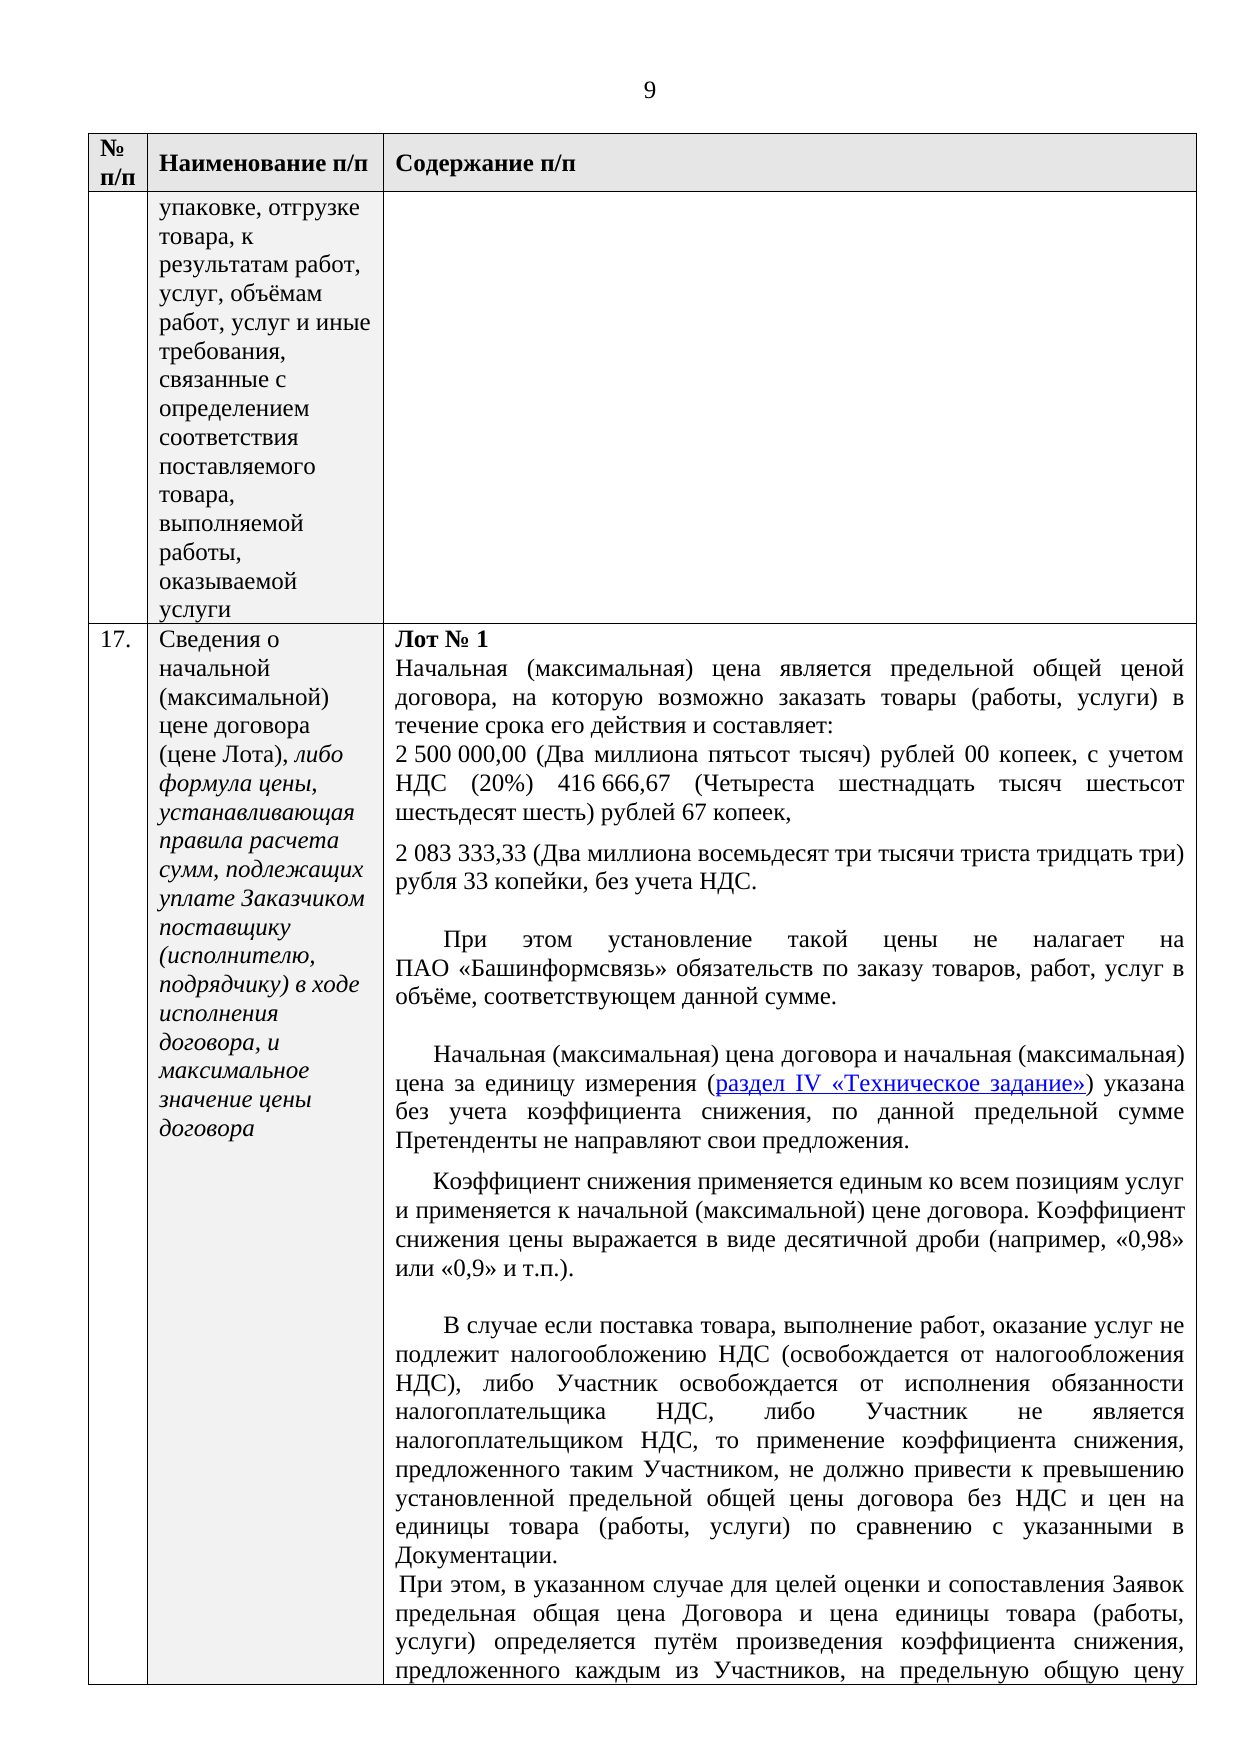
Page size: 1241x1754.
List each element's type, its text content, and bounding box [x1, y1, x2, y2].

table_cell [89, 624, 147, 1684]
table_cell [89, 192, 147, 623]
table_header Содержание п/п [384, 134, 1196, 191]
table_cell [384, 192, 1196, 623]
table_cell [148, 192, 383, 623]
table_header № п/п [89, 134, 147, 191]
table_header Наименование п/п [148, 134, 383, 191]
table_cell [148, 624, 383, 1684]
